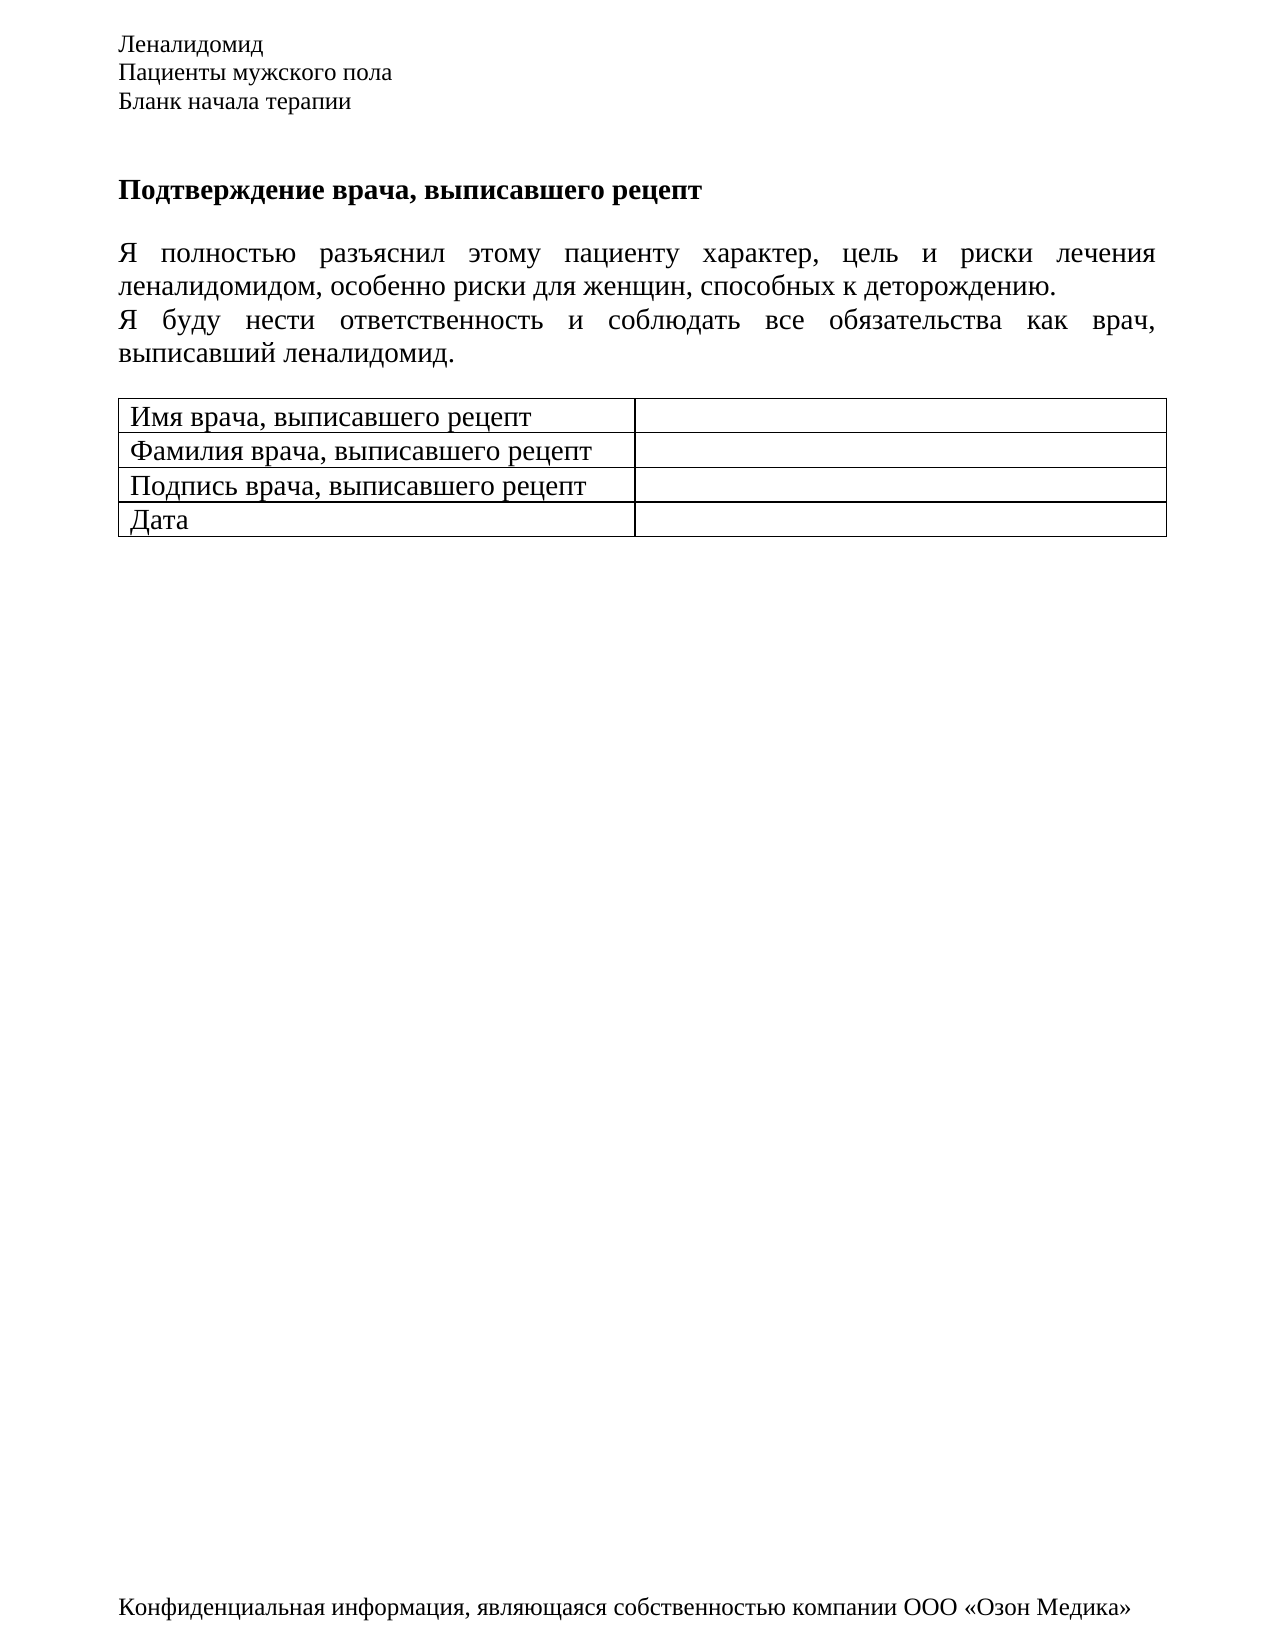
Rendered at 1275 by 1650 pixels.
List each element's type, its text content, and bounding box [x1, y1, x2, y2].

table_cell Фамилия врача, выписавшего рецепт [119, 433, 634, 467]
table_cell [636, 433, 1166, 467]
table_cell Подпись врача, выписавшего рецепт [119, 468, 634, 501]
table_header Имя врача, выписавшего рецепт [119, 399, 634, 432]
table_cell Дата [119, 503, 634, 536]
text Подтверждение врача, выписавшего рецепт [118, 172, 1157, 206]
text Я полностью разъяснил этому пациенту характер, цель и риски лечения леналидомидом, особенно риски для женщин, способных к деторождению. [118, 235, 1157, 302]
table_cell [636, 468, 1166, 501]
text Я буду нести ответственность и соблюдать все обязательства как врач, выписавший леналидомид. [118, 302, 1157, 369]
table_cell [636, 503, 1166, 536]
table_header [636, 399, 1166, 432]
